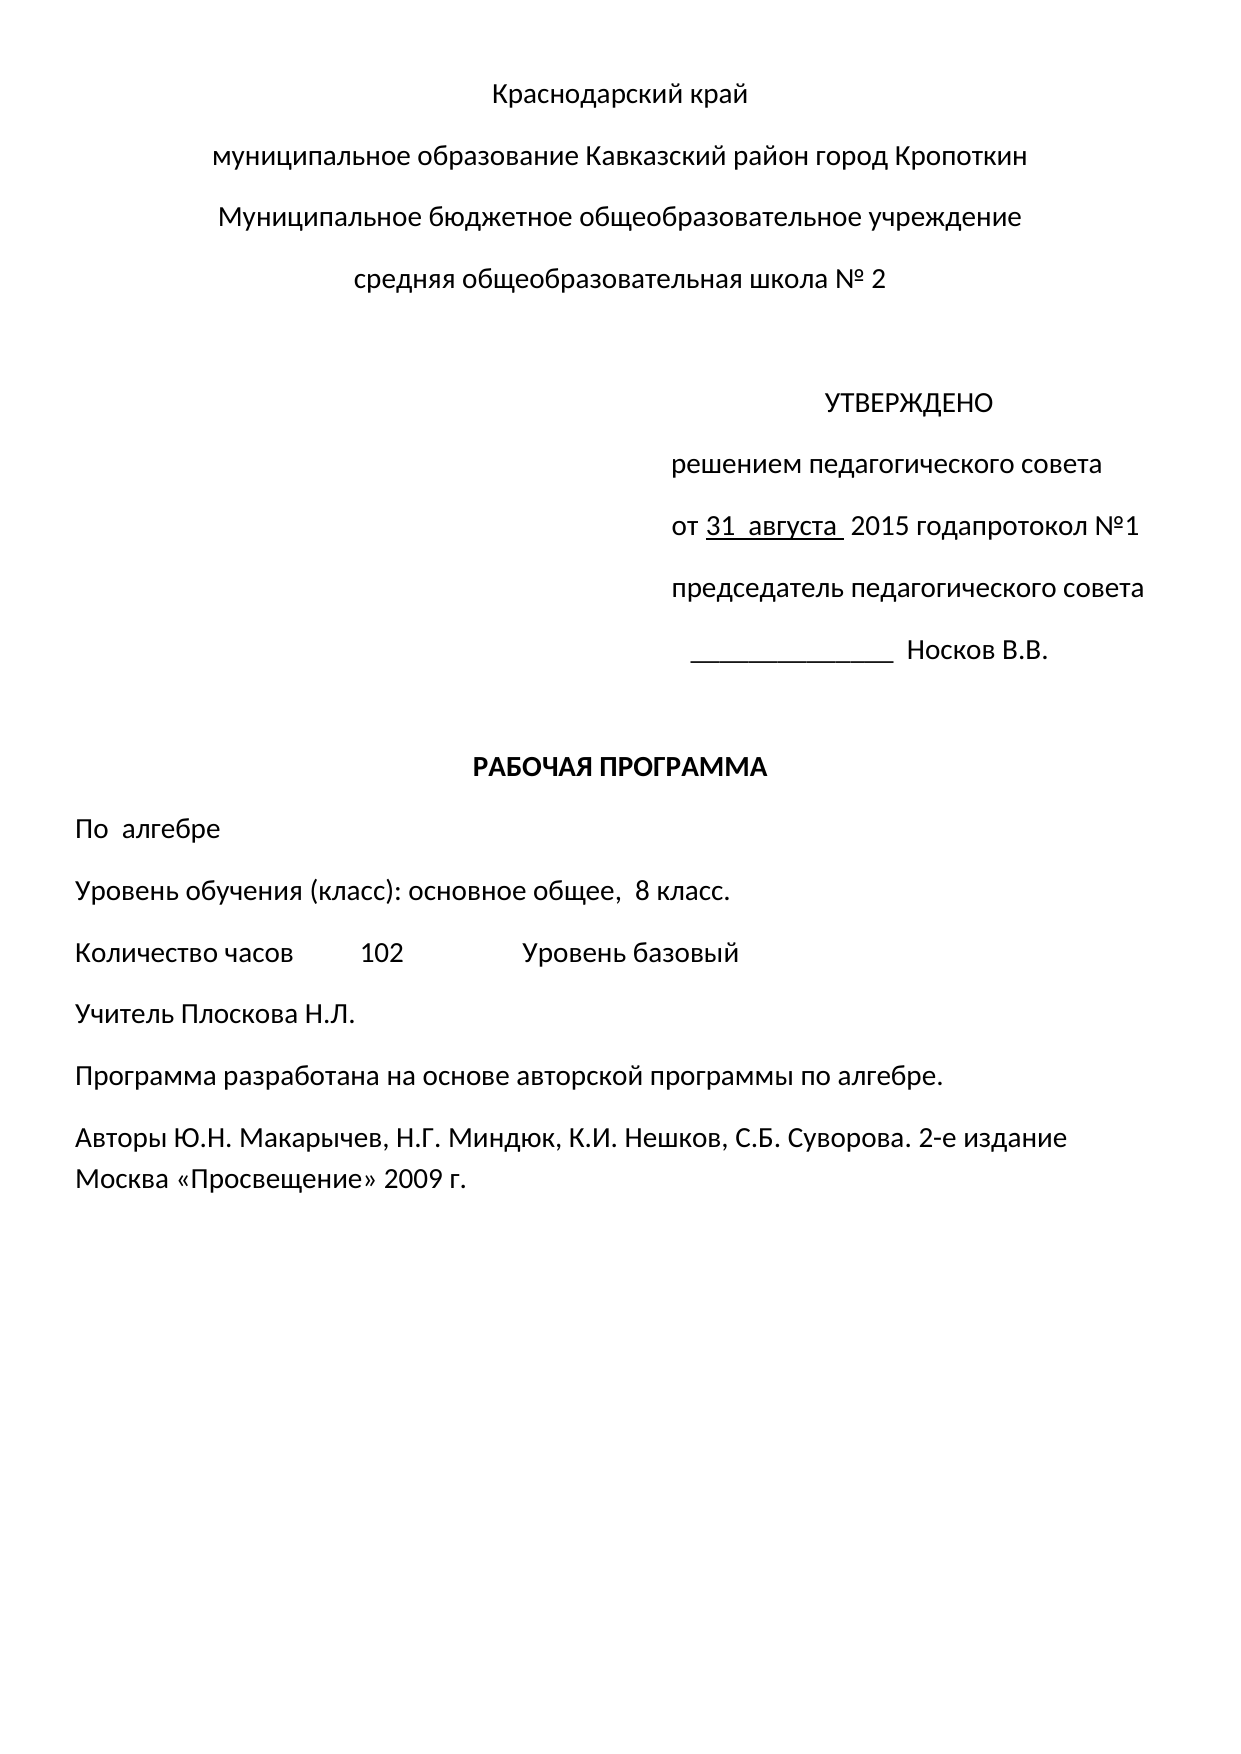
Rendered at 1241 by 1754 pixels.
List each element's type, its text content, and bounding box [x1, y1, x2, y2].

text Уровень обучения (класс): основное общее, 8 класс. [75, 872, 1165, 908]
text Краснодарский край [75, 75, 1165, 111]
text средняя общеобразовательная школа № 2 [75, 260, 1165, 296]
text ______________ Носков В.В. [75, 631, 1165, 667]
text Авторы Ю.Н. Макарычев, Н.Г. Миндюк, К.И. Нешков, С.Б. Суворова. 2-е издание Москва «Просвещение» 2009 г. [75, 1119, 1165, 1196]
text Программа разработана на основе авторской программы по алгебре. [75, 1057, 1165, 1093]
text Количество часов 102 Уровень базовый [75, 934, 1165, 969]
text муниципальное образование Кавказский район город Кропоткин [75, 137, 1165, 172]
text По алгебре [75, 810, 1165, 846]
text УТВЕРЖДЕНО [75, 384, 1165, 419]
text решением педагогического совета [149, 446, 1165, 481]
text Муниципальное бюджетное общеобразовательное учреждение [75, 198, 1165, 234]
text Учитель Плоскова Н.Л. [75, 996, 1165, 1031]
text от 31 августа 2015 годапротокол №1 [296, 507, 1165, 543]
text председатель педагогического совета [296, 569, 1165, 605]
text РАБОЧАЯ ПРОГРАММА [75, 748, 1165, 784]
